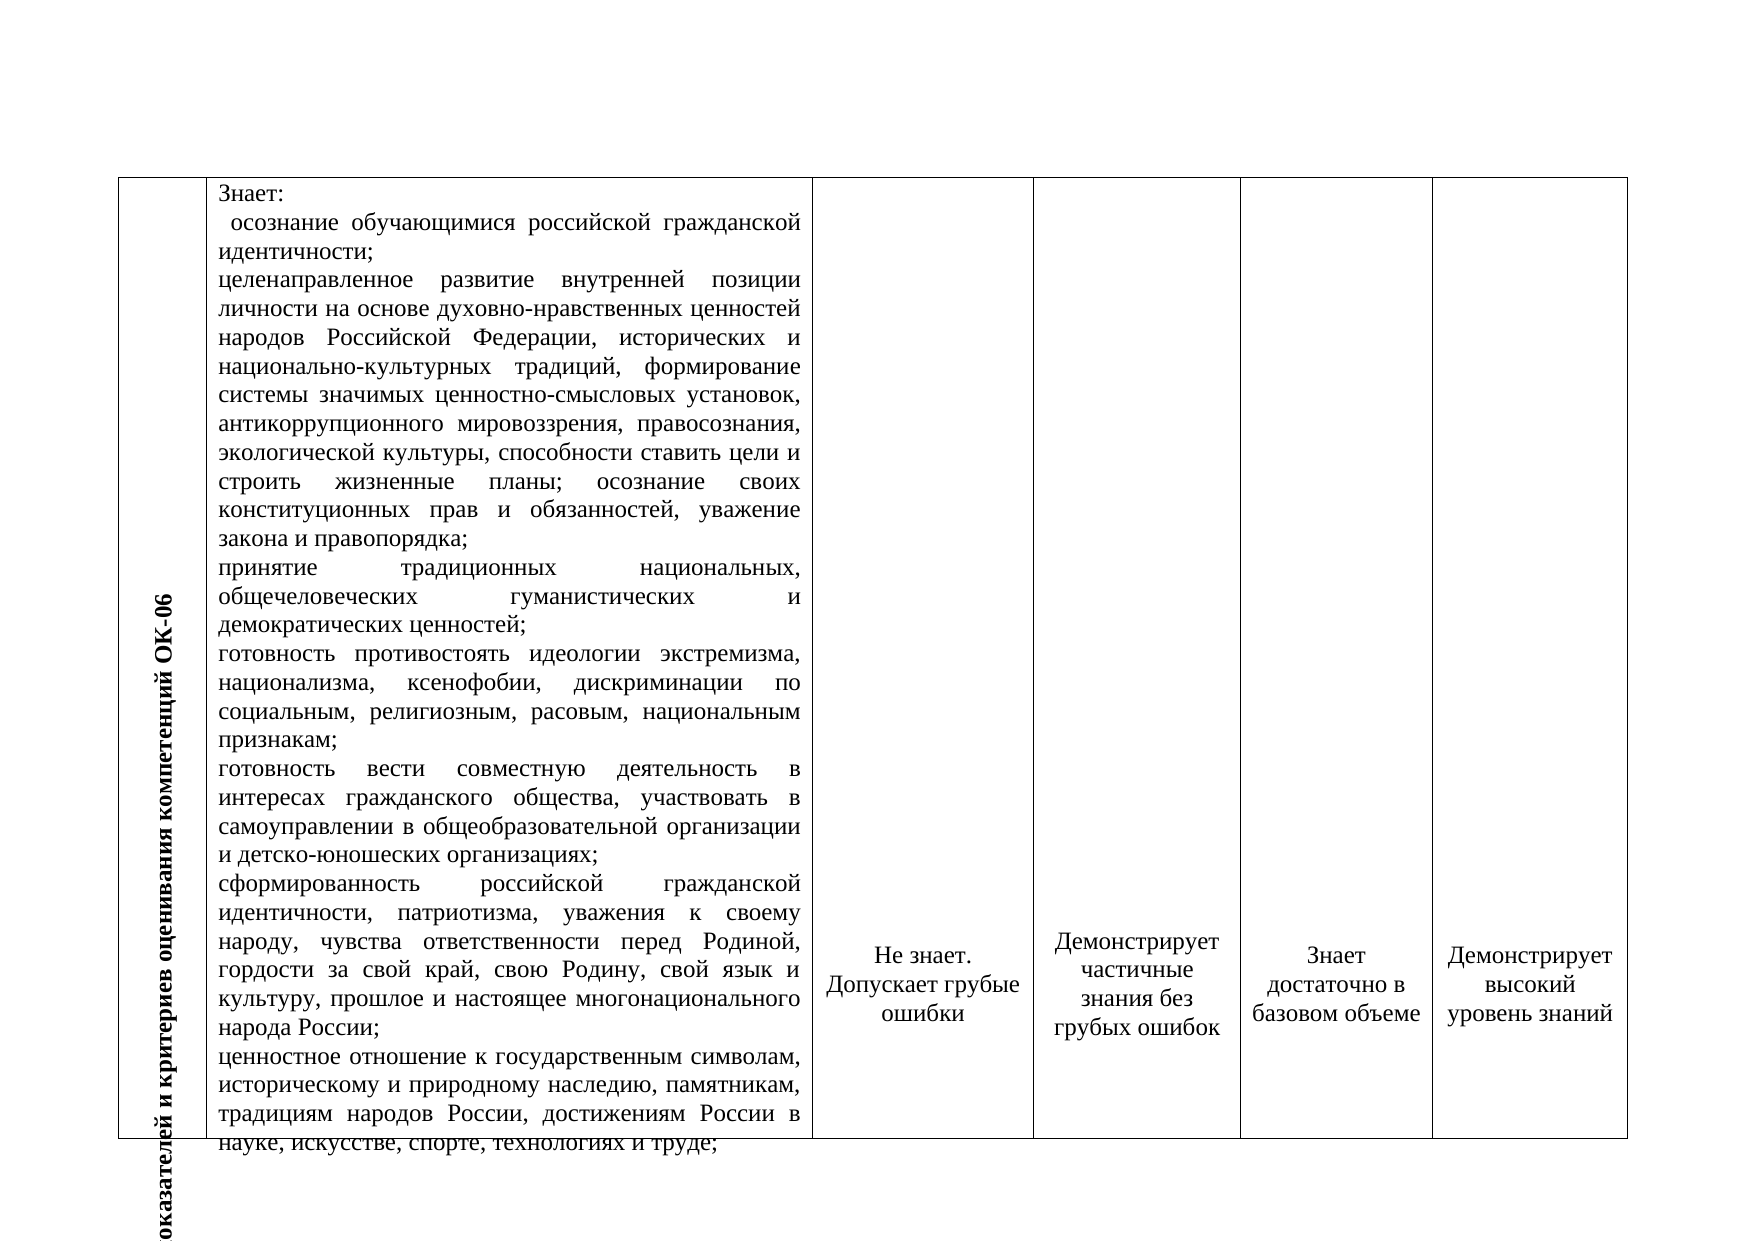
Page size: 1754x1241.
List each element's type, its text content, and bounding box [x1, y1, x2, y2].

table_cell Знает достаточно в базовом объеме [1241, 178, 1432, 1138]
table_cell Знает: осознание обучающимися российской гражданской идентичности; целенаправленное развитие внутренней позиции личности на основе духовно-нравственных ценностей народов Российской Федерации, исторических и национально-культурных традиций, формирование системы значимых ценностно-смысловых установок, антикоррупционного мировоззрения, правосознания, экологической культуры, способности ставить цели и строить жизненные планы; осознание своих конституционных прав и обязанностей, уважение закона и правопорядка; принятие традиционных национальных, общечеловеческих гуманистических и демократических ценностей; готовность противостоять идеологии экстремизма, национализма, ксенофобии, дискриминации по социальным, религиозным, расовым, национальным признакам; готовность вести совместную деятельность в интересах гражданского общества, участвовать в самоуправлении в общеобразовательной организации и детско-юношеских организациях; сформированность российской гражданской идентичности, патриотизма, уважения к своему народу, чувства ответственности перед Родиной, гордости за свой край, свою Родину, свой язык и культуру, прошлое и настоящее многонационального народа России; ценностное отношение к государственным символам, историческому и природному наследию, памятникам, традициям народов России, достижениям России в науке, искусстве, спорте, технологиях и труде; идейная убежденность, готовность к служению и защите Отечества, ответственность за его судьбу; освоенные обучающимися межпредметные понятия и универсальные учебные действия (регулятивные, познавательные, коммуникативные); способность их использования в познавательной и социальной практике, готовность к самостоятельному планированию и осуществлению учебной деятельности, организации учебного сотрудничества с педагогическими работниками и сверстниками, к участию в построении индивидуальной образовательной траектории; имена героев Первой мировой, Гражданской, Великой Отечественной войн, исторических личностей, внёсших значительный вклад в социально-экономическое, политической и культурное развитие России в ХХ – начале XXI в.; ключевые события, основные даты и этапы истории России и мира в ХХ – начале XXI в.; выдающихся деятелей отечественной и всемирной истории; важнейшие достижения культуры, ценностные ориентиры. [207, 178, 812, 1138]
table_cell Не знает. Допускает грубые ошибки [813, 178, 1033, 1138]
table_cell Демонстрирует высокий уровень знаний [1433, 178, 1627, 1138]
table_cell Демонстрирует частичные знания без грубых ошибок [1034, 178, 1240, 1138]
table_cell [119, 178, 206, 1138]
